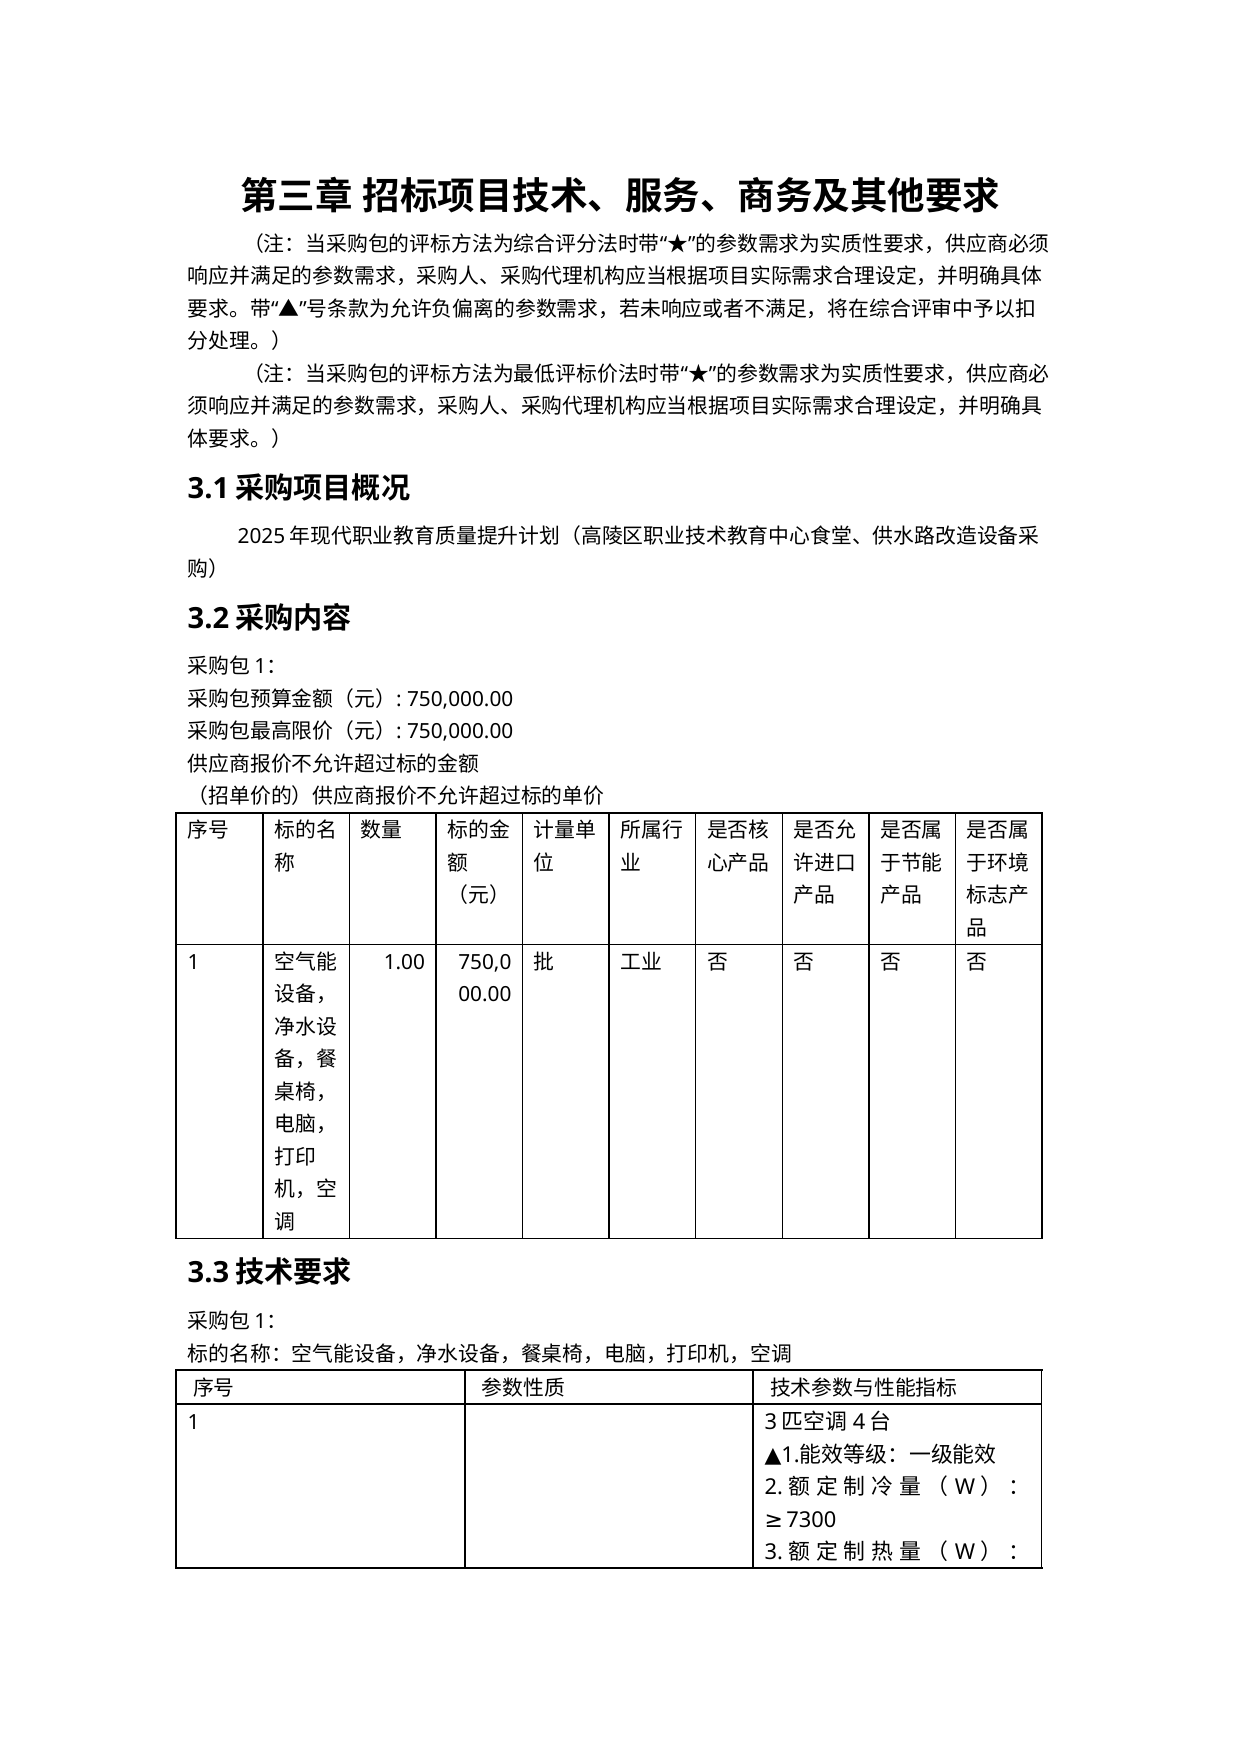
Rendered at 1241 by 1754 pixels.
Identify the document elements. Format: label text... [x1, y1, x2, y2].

table_header 计量单位 [523, 814, 608, 943]
table_header 所属行业 [610, 814, 695, 943]
text 采购包预算金额（元）: 750,000.00 [187, 682, 1053, 714]
table_header 序号 [177, 1371, 464, 1403]
text 3.1采购项目概况 [187, 454, 1053, 519]
table_cell 批 [523, 945, 608, 1238]
table_cell 1 [177, 945, 262, 1238]
table_cell 否 [956, 945, 1041, 1238]
table_cell 750,000.00 [437, 945, 522, 1238]
table_cell 工业 [610, 945, 695, 1238]
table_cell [754, 1405, 1041, 1567]
table_header 是否核心产品 [696, 814, 782, 943]
table_cell 否 [783, 945, 868, 1238]
text 采购包1： [187, 649, 1053, 682]
table_cell 空气能设备，净水设备，餐桌椅，电脑，打印机，空调 [264, 945, 349, 1238]
text 3.3技术要求 [187, 1239, 1053, 1304]
text 采购包最高限价（元）: 750,000.00 [187, 714, 1053, 747]
text 标的名称：空气能设备，净水设备，餐桌椅，电脑，打印机，空调 [187, 1337, 1053, 1369]
table_header 是否属于环境标志产品 [956, 814, 1041, 943]
table_header 技术参数与性能指标 [754, 1371, 1041, 1403]
text 第三章 招标项目技术、服务、商务及其他要求 [187, 162, 1053, 227]
table_cell [466, 1405, 752, 1567]
table_header 数量 [350, 814, 435, 943]
text 2025年现代职业教育质量提升计划（高陵区职业技术教育中心食堂、供水路改造设备采购） [187, 519, 1053, 584]
table_header 是否属于节能产品 [870, 814, 955, 943]
table_header 标的金额 （元） [437, 814, 522, 943]
text （注：当采购包的评标方法为综合评分法时带“★”的参数需求为实质性要求，供应商必须响应并满足的参数需求，采购人、采购代理机构应当根据项目实际需求合理设定，并明确具体要求。带“▲”号条款为允许负偏离的参数需求，若未响应或者不满足，将在综合评审中予以扣分处理。） [187, 227, 1053, 357]
table_cell 否 [696, 945, 782, 1238]
table_cell 否 [870, 945, 955, 1238]
text （招单价的）供应商报价不允许超过标的单价 [187, 779, 1053, 812]
table_cell 1 [177, 1405, 464, 1567]
table_header 序号 [177, 814, 262, 943]
table_header 参数性质 [466, 1371, 752, 1403]
table_cell 1.00 [350, 945, 435, 1238]
table_header 是否允许进口产品 [783, 814, 868, 943]
text 供应商报价不允许超过标的金额 [187, 747, 1053, 779]
table_header 标的名称 [264, 814, 349, 943]
text 采购包1： [187, 1304, 1053, 1337]
text （注：当采购包的评标方法为最低评标价法时带“★”的参数需求为实质性要求，供应商必须响应并满足的参数需求，采购人、采购代理机构应当根据项目实际需求合理设定，并明确具体要求。） [187, 357, 1053, 454]
text 3.2采购内容 [187, 584, 1053, 649]
